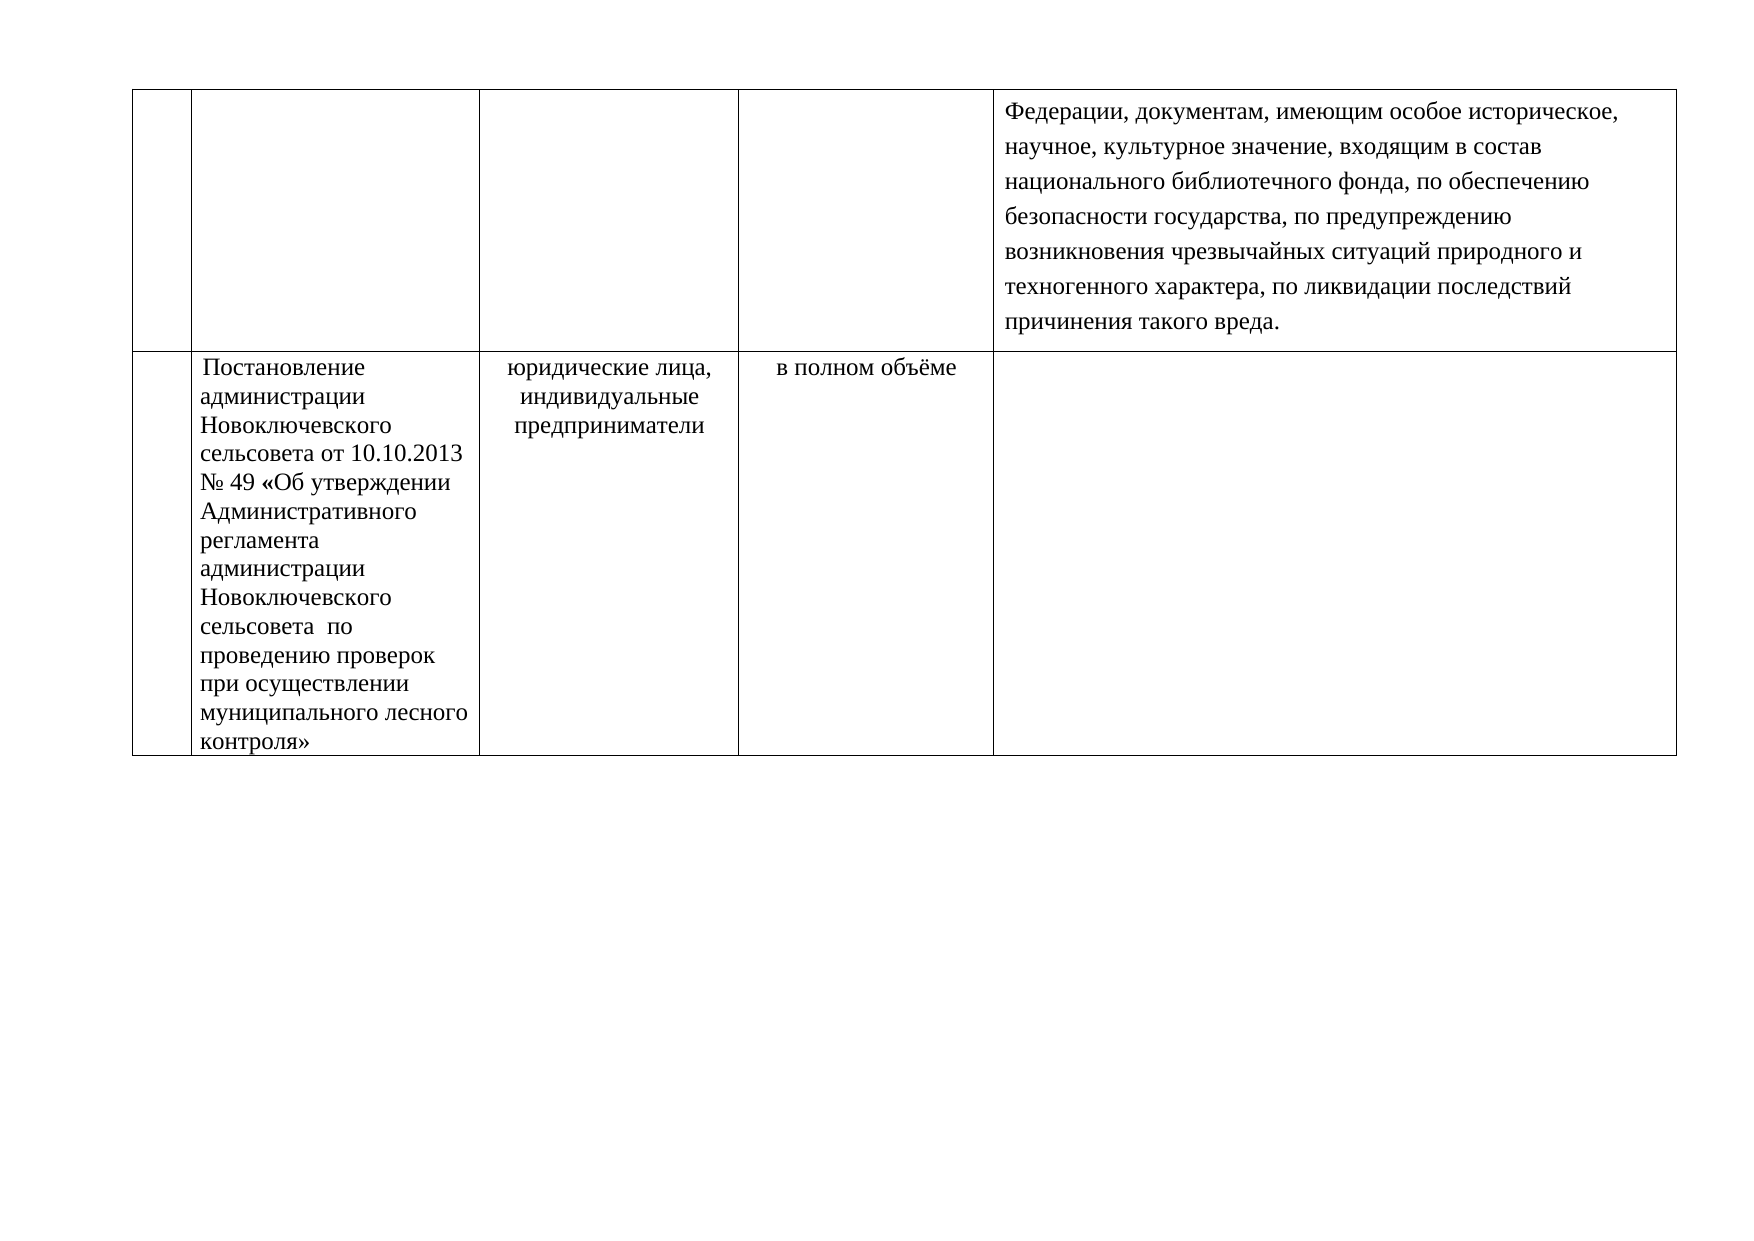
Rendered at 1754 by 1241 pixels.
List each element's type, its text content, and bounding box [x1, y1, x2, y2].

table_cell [739, 90, 993, 351]
table_cell Постановление администрации Новоключевского сельсовета от 10.10.2013 № 49 «Об утверждении Административного регламента администрации Новоключевского сельсовета по проведению проверок при осуществлении муниципального лесного контроля» [192, 352, 479, 755]
table_cell [994, 352, 1676, 755]
table_cell юридические лица, индивидуальные предприниматели [480, 352, 738, 755]
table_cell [480, 90, 738, 351]
table_cell [133, 352, 191, 755]
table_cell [192, 90, 479, 351]
table_cell [133, 90, 191, 351]
table_cell в полном объёме [739, 352, 993, 755]
